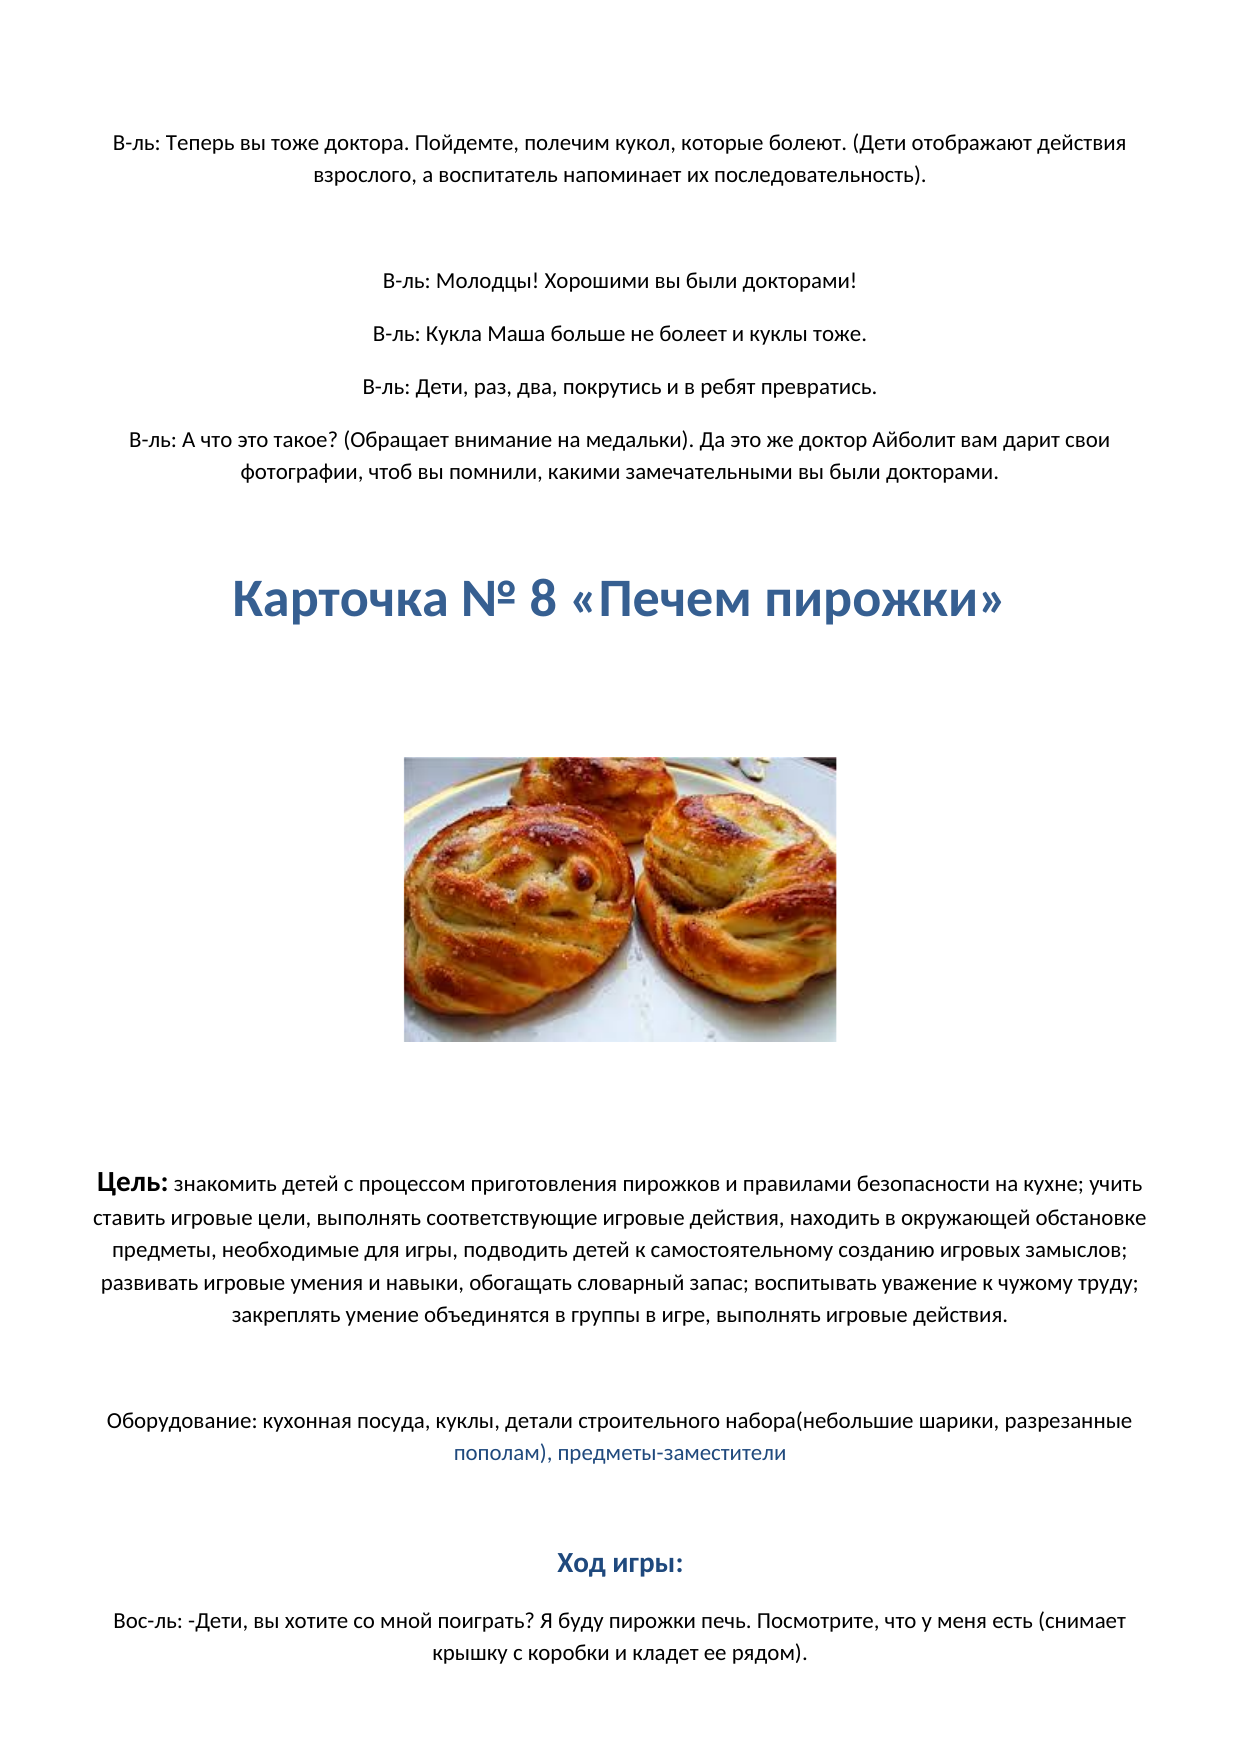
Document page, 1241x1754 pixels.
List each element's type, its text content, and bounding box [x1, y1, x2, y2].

text В-ль: Кукла Маша больше не болеет и куклы тоже. [75, 319, 1165, 347]
text В-ль: А что это такое? (Обращает внимание на медальки). Да это же доктор Айболит вам дарит свои фотографии, чтоб вы помнили, какими замечательными вы были докторами. [75, 425, 1165, 486]
text Цель: знакомить детей с процессом приготовления пирожков и правилами безопасности на кухне; учить ставить игровые цели, выполнять соответствующие игровые действия, находить в окружающей обстановке предметы, необходимые для игры, подводить детей к самостоятельному созданию игровых замыслов; развивать игровые умения и навыки, обогащать словарный запас; воспитывать уважение к чужому труду; закреплять умение объединятся в группы в игре, выполнять игровые действия. [75, 1163, 1165, 1328]
text Карточка № 8 «Печем пирожки» [75, 563, 1165, 630]
text Вос-ль: -Дети, вы хотите со мной поиграть? Я буду пирожки печь. Посмотрите, что у меня есть (снимает крышку с коробки и кладет ее рядом). [75, 1606, 1165, 1666]
text В-ль: Теперь вы тоже доктора. Пойдемте, полечим кукол, которые болеют. (Дети отображают действия взрослого, а воспитатель напоминает их последовательность). [75, 128, 1165, 188]
picture [403, 757, 837, 1042]
text В-ль: Молодцы! Хорошими вы были докторами! [75, 266, 1165, 294]
text В-ль: Дети, раз, два, покрутись и в ребят превратись. [75, 372, 1165, 400]
text Оборудование: кухонная посуда, куклы, детали строительного набора(небольшие шарики, разрезанные пополам), предметы-заместители [75, 1406, 1165, 1466]
text Ход игры: [75, 1544, 1165, 1580]
